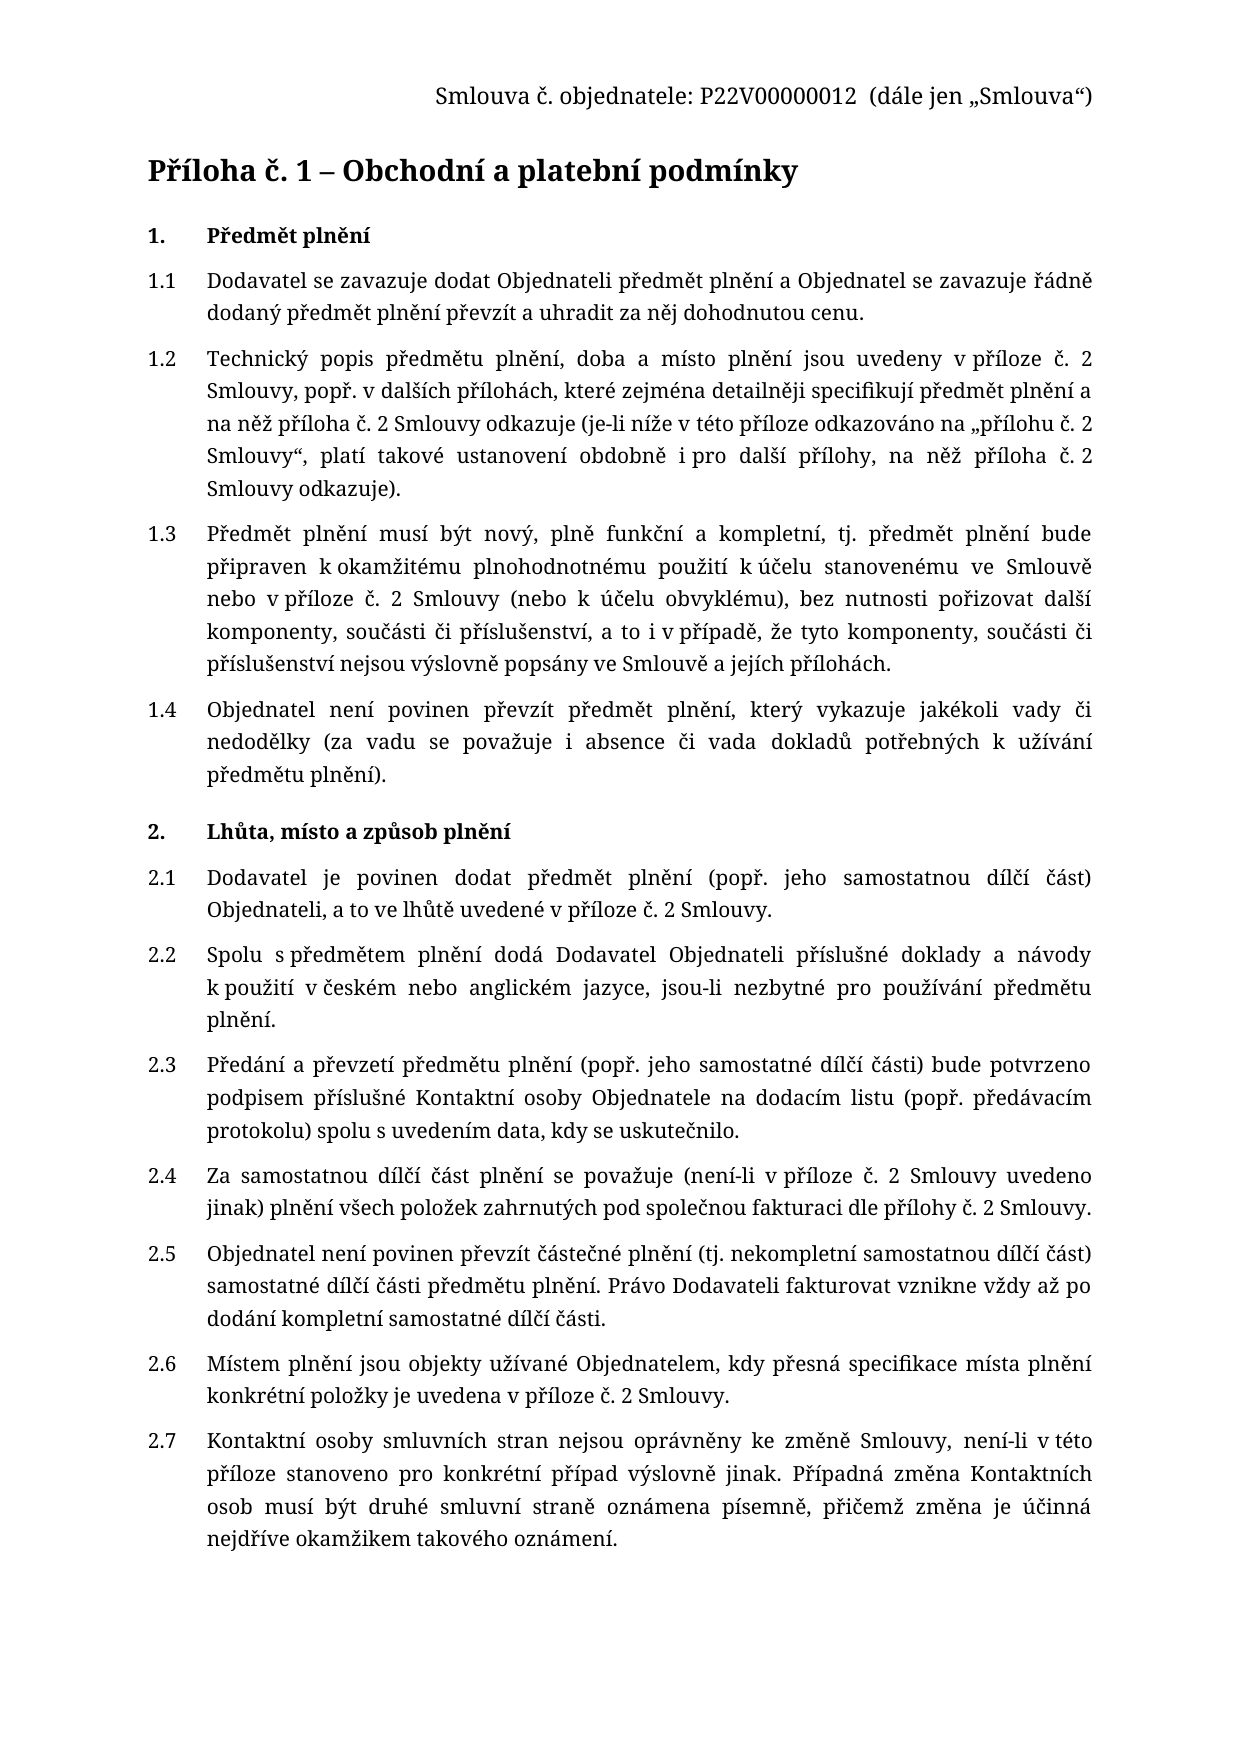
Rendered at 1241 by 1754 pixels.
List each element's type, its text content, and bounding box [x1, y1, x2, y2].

list Objednatel není povinen převzít částečné plnění (tj. nekompletní samostatnou dílčí část) samostatné dílčí části předmětu plnění. Právo Dodavateli fakturovat vznikne vždy až po dodání kompletní samostatné dílčí části. [148, 1239, 1093, 1332]
list Místem plnění jsou objekty užívané Objednatelem, kdy přesná specifikace místa plnění konkrétní položky je uvedena v příloze č. 2 Smlouvy. [148, 1349, 1093, 1410]
list Předmět plnění [148, 221, 1093, 249]
list Objednatel není povinen převzít předmět plnění, který vykazuje jakékoli vady či nedodělky (za vadu se považuje i absence či vada dokladů potřebných k užívání předmětu plnění). [148, 695, 1093, 788]
list Předání a převzetí předmětu plnění (popř. jeho samostatné dílčí části) bude potvrzeno podpisem příslušné Kontaktní osoby Objednatele na dodacím listu (popř. předávacím protokolu) spolu s uvedením data, kdy se uskutečnilo. [148, 1051, 1093, 1144]
list Kontaktní osoby smluvních stran nejsou oprávněny ke změně Smlouvy, není-li v této příloze stanoveno pro konkrétní případ výslovně jinak. Případná změna Kontaktních osob musí být druhé smluvní straně oznámena písemně, přičemž změna je účinná nejdříve okamžikem takového oznámení. [148, 1427, 1093, 1553]
list Lhůta, místo a způsob plnění [148, 817, 1093, 846]
list Dodavatel se zavazuje dodat Objednateli předmět plnění a Objednatel se zavazuje řádně dodaný předmět plnění převzít a uhradit za něj dohodnutou cenu. [148, 266, 1093, 327]
list Spolu s předmětem plnění dodá Dodavatel Objednateli příslušné doklady a návody k použití v českém nebo anglickém jazyce, jsou-li nezbytné pro používání předmětu plnění. [148, 940, 1093, 1034]
list Předmět plnění musí být nový, plně funkční a kompletní, tj. předmět plnění bude připraven k okamžitému plnohodnotnému použití k účelu stanovenému ve Smlouvě nebo v příloze č. 2 Smlouvy (nebo k účelu obvyklému), bez nutnosti pořizovat další komponenty, součásti či příslušenství, a to i v případě, že tyto komponenty, součásti či příslušenství nejsou výslovně popsány ve Smlouvě a jejích přílohách. [148, 519, 1093, 678]
list Za samostatnou dílčí část plnění se považuje (není-li v příloze č. 2 Smlouvy uvedeno jinak) plnění všech položek zahrnutých pod společnou fakturaci dle přílohy č. 2 Smlouvy. [148, 1161, 1093, 1222]
list Dodavatel je povinen dodat předmět plnění (popř. jeho samostatnou dílčí část) Objednateli, a to ve lhůtě uvedené v příloze č. 2 Smlouvy. [148, 863, 1093, 924]
list Technický popis předmětu plnění, doba a místo plnění jsou uvedeny v příloze č. 2 Smlouvy, popř. v dalších přílohách, které zejména detailněji specifikují předmět plnění a na něž příloha č. 2 Smlouvy odkazuje (je-li níže v této příloze odkazováno na „přílohu č. 2 Smlouvy“, platí takové ustanovení obdobně i pro další přílohy, na něž příloha č. 2 Smlouvy odkazuje). [148, 344, 1093, 502]
text Příloha č. 1 – Obchodní a platební podmínky [148, 150, 1093, 190]
